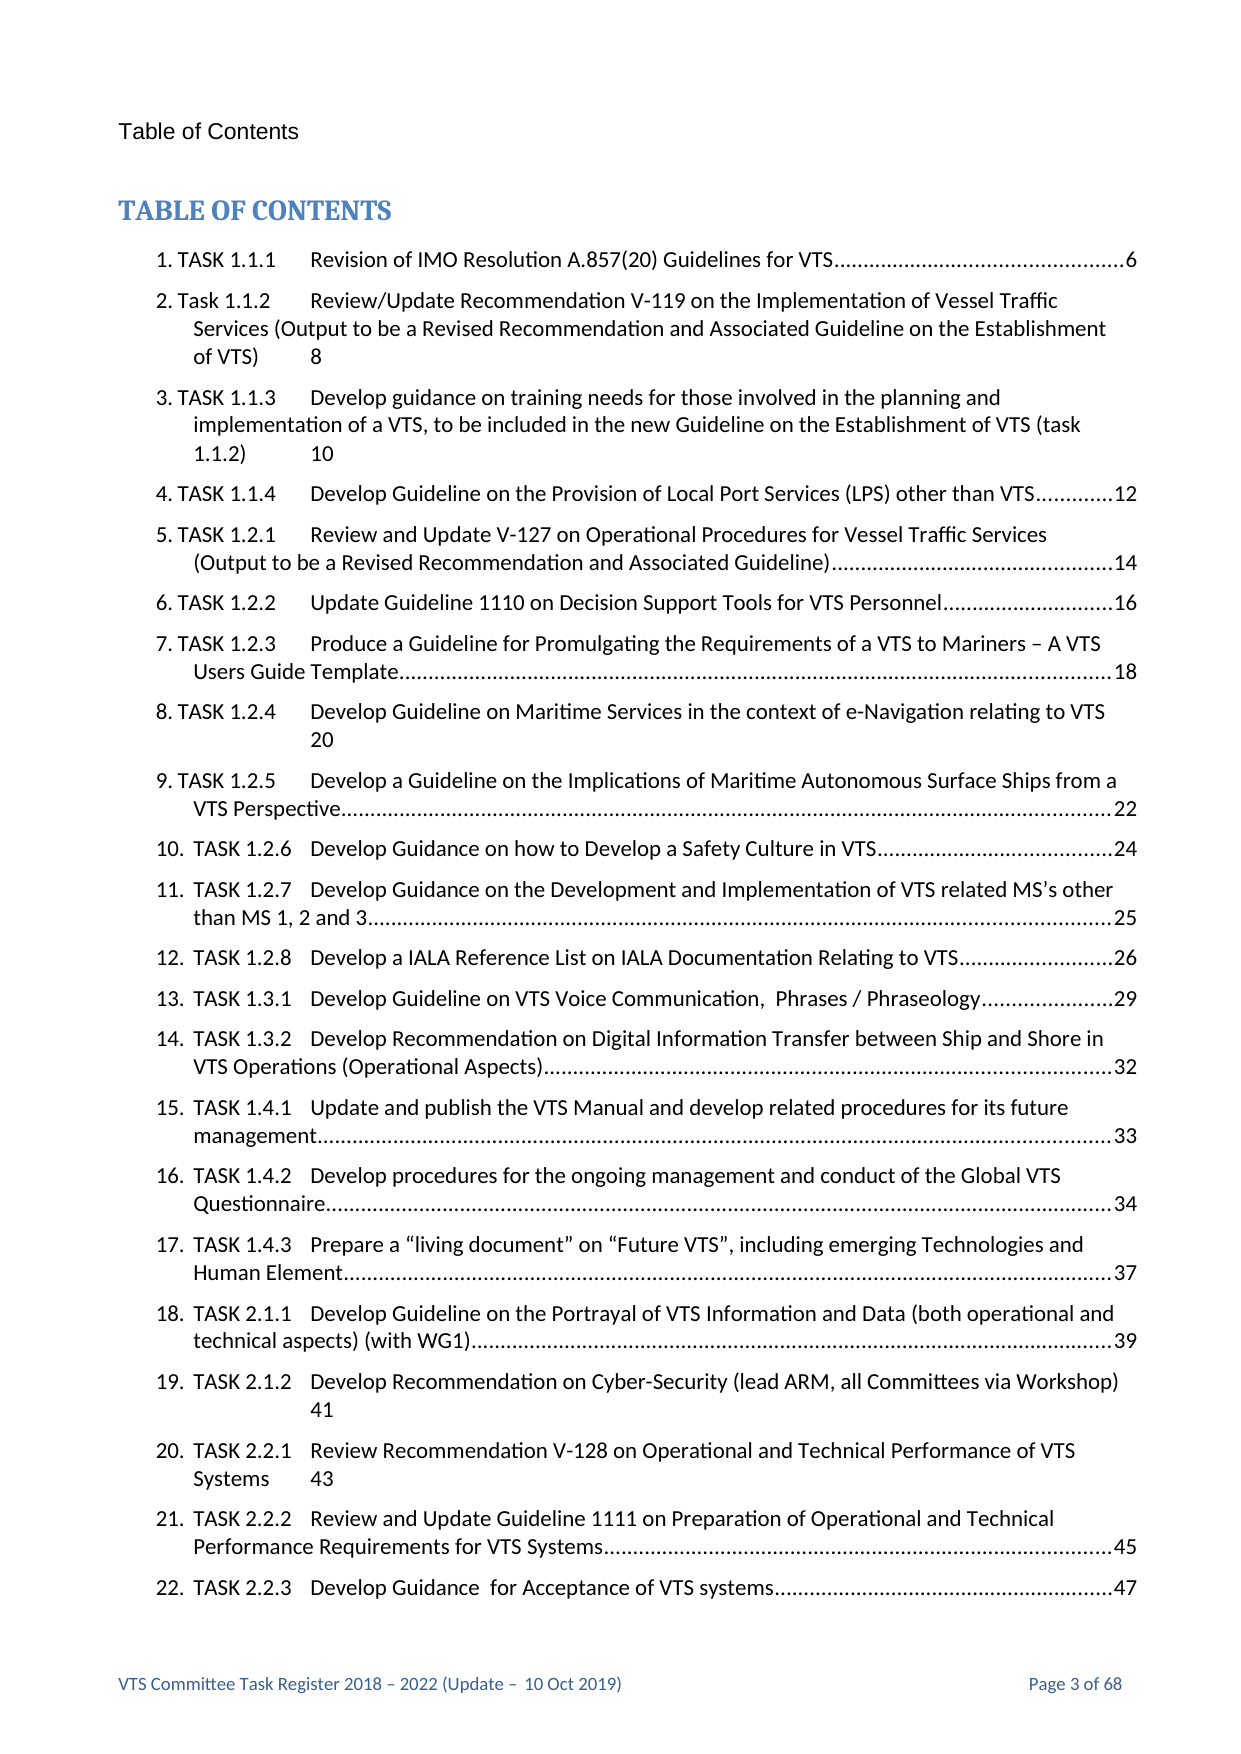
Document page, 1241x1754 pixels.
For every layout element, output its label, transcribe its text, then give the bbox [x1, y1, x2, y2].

text Table of Contents [118, 118, 1122, 144]
